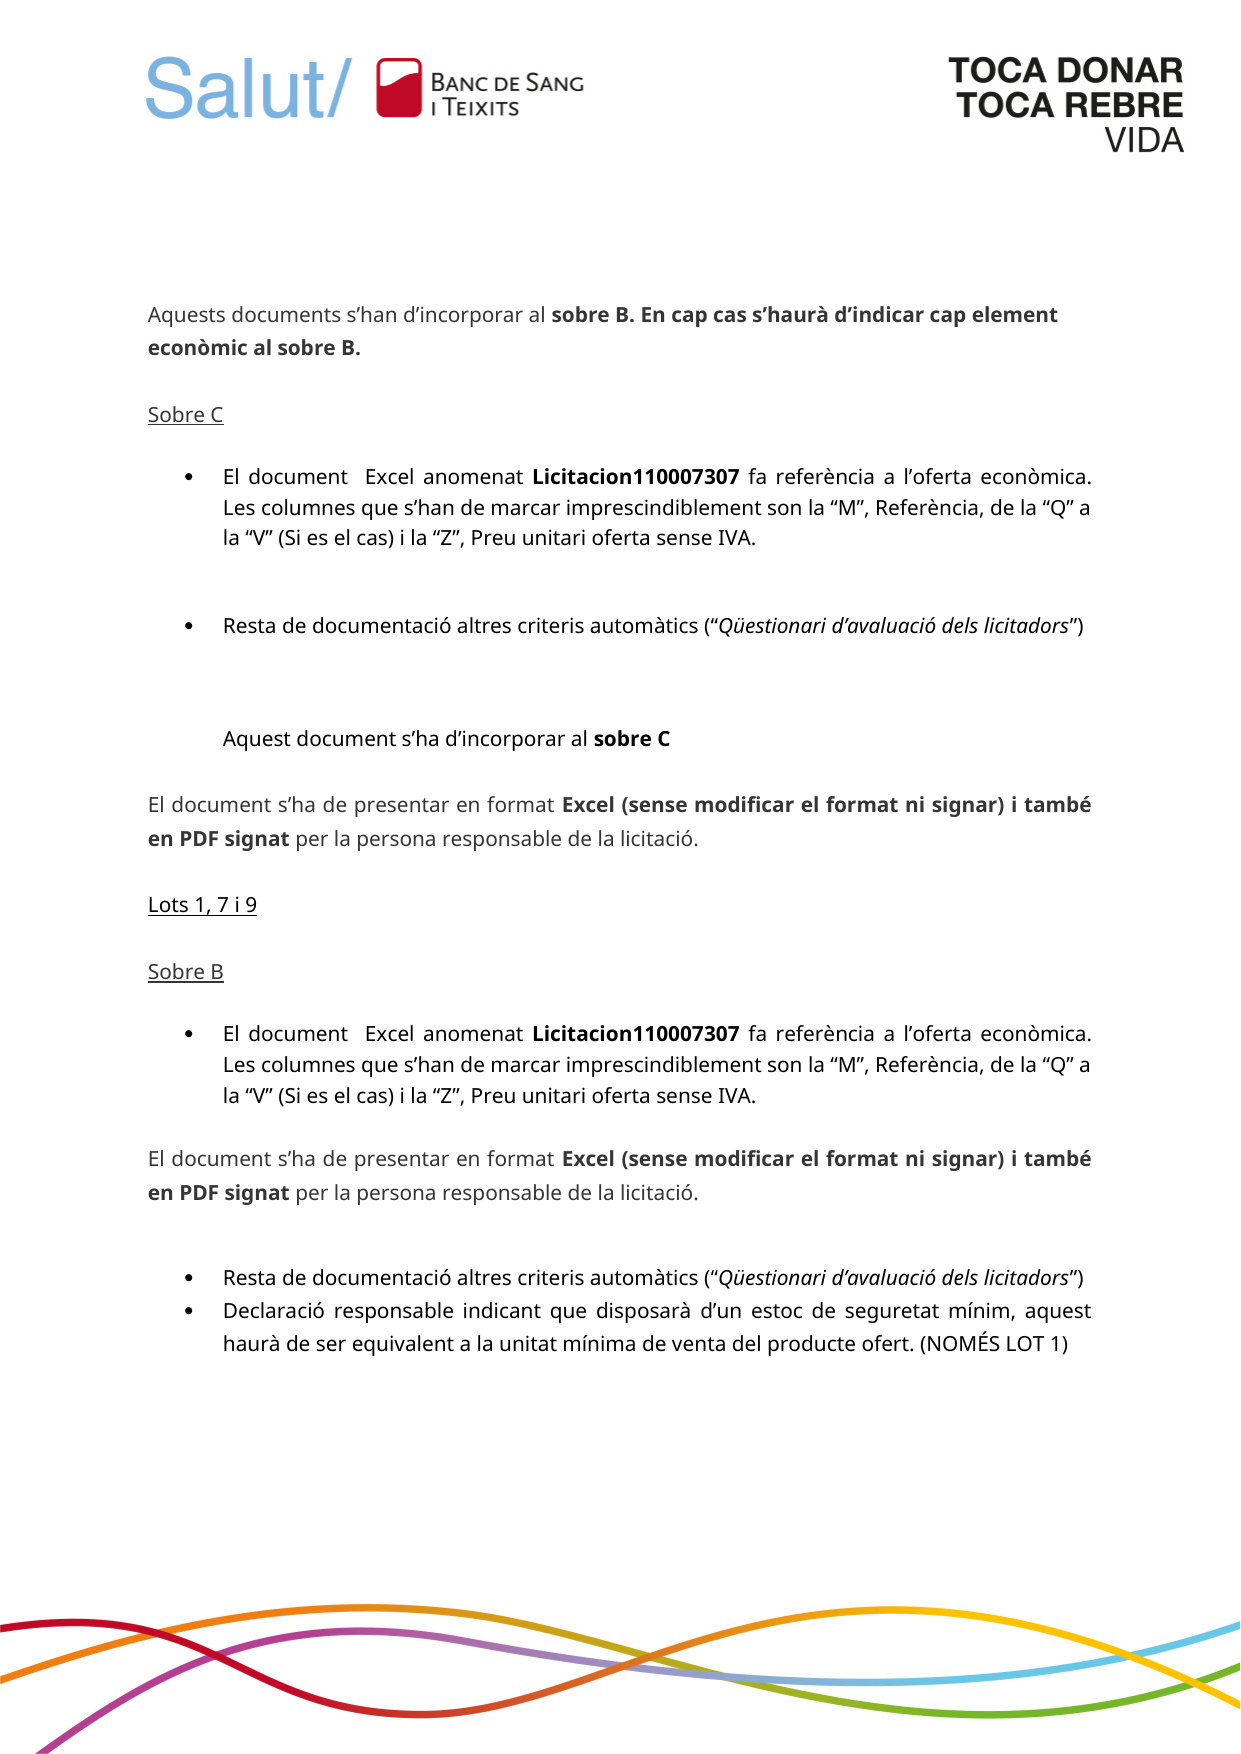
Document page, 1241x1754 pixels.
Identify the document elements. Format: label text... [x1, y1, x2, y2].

picture [0, 0, 1241, 1754]
text Sobre B [148, 953, 1092, 986]
text El document s’ha de presentar en format Excel (sense modificar el format ni signar) i també en PDF signat per la persona responsable de la licitació. [148, 1140, 1092, 1207]
text Lots 1, 7 i 9 [148, 886, 1092, 919]
list Resta de documentació altres criteris automàtics (“Qüestionari d’avaluació dels licitadors”) [185, 611, 1092, 639]
text Sobre C [148, 395, 1092, 429]
text El document s’ha de presentar en format Excel (sense modificar el format ni signar) i també en PDF signat per la persona responsable de la licitació. [148, 786, 1092, 853]
list Declaració responsable indicant que disposarà d’un estoc de seguretat mínim, aquest haurà de ser equivalent a la unitat mínima de venta del producte ofert. (NOMÉS LOT 1) [185, 1292, 1092, 1358]
list Resta de documentació altres criteris automàtics (“Qüestionari d’avaluació dels licitadors”) [185, 1263, 1092, 1292]
list El document Excel anomenat Licitacion110007307 fa referència a l’oferta econòmica. Les columnes que s’han de marcar imprescindiblement son la “M”, Referència, de la “Q” a la “V” (Si es el cas) i la “Z”, Preu unitari oferta sense IVA. [185, 462, 1092, 552]
list El document Excel anomenat Licitacion110007307 fa referència a l’oferta econòmica. Les columnes que s’han de marcar imprescindiblement son la “M”, Referència, de la “Q” a la “V” (Si es el cas) i la “Z”, Preu unitari oferta sense IVA. [185, 1019, 1092, 1109]
list Aquest document s’ha d’incorporar al sobre C [223, 724, 1092, 753]
text Aquests documents s’han d’incorporar al sobre B. En cap cas s’haurà d’indicar cap element econòmic al sobre B. [148, 295, 1092, 362]
